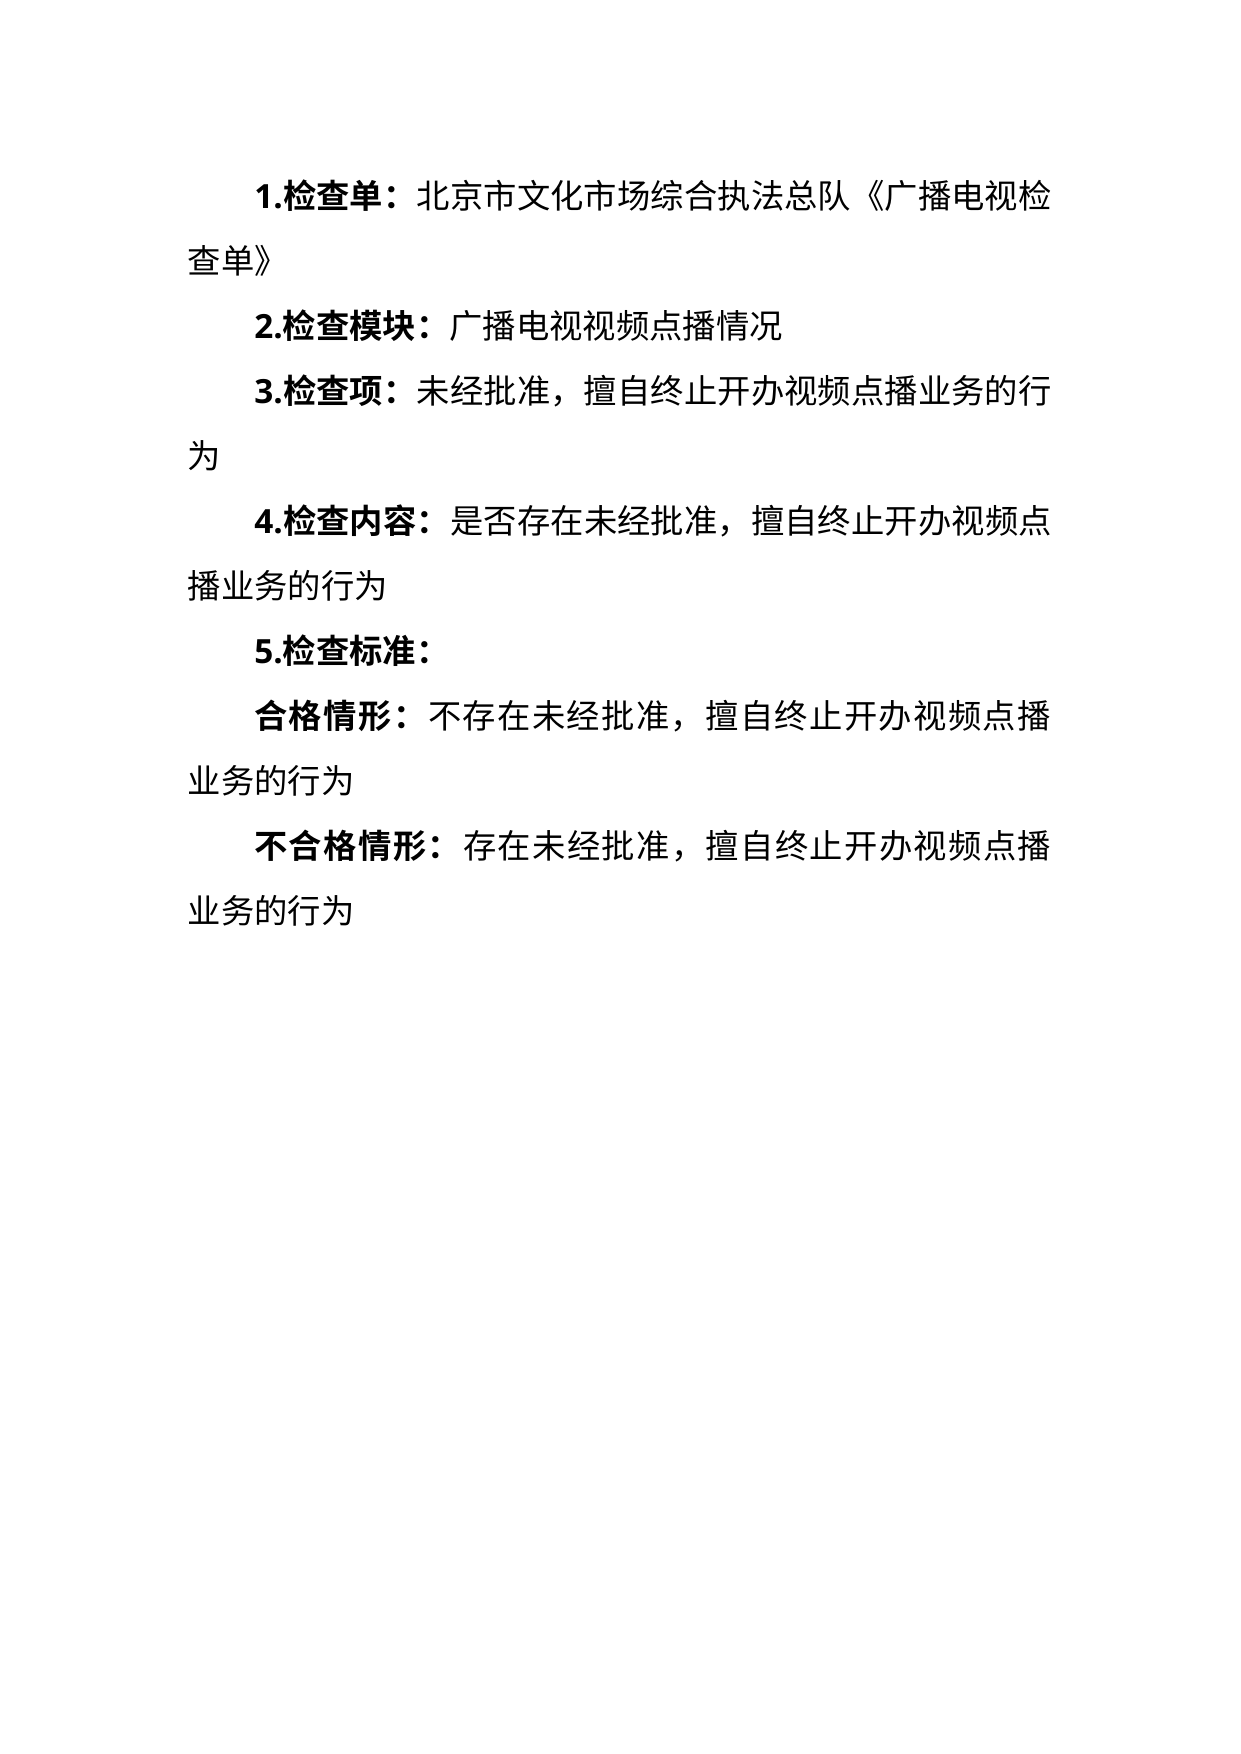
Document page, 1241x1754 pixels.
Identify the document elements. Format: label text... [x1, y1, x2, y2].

text 5.检查标准： [187, 617, 1053, 682]
text 4.检查内容：是否存在未经批准，擅自终止开办视频点播业务的行为 [187, 487, 1053, 617]
text 3.检查项：未经批准，擅自终止开办视频点播业务的行为 [187, 357, 1053, 487]
text 不合格情形：存在未经批准，擅自终止开办视频点播业务的行为 [187, 812, 1053, 942]
text 1.检查单：北京市文化市场综合执法总队《广播电视检查单》 [187, 162, 1053, 292]
text 合格情形：不存在未经批准，擅自终止开办视频点播业务的行为 [187, 682, 1053, 812]
text 2.检查模块：广播电视视频点播情况 [187, 292, 1053, 357]
